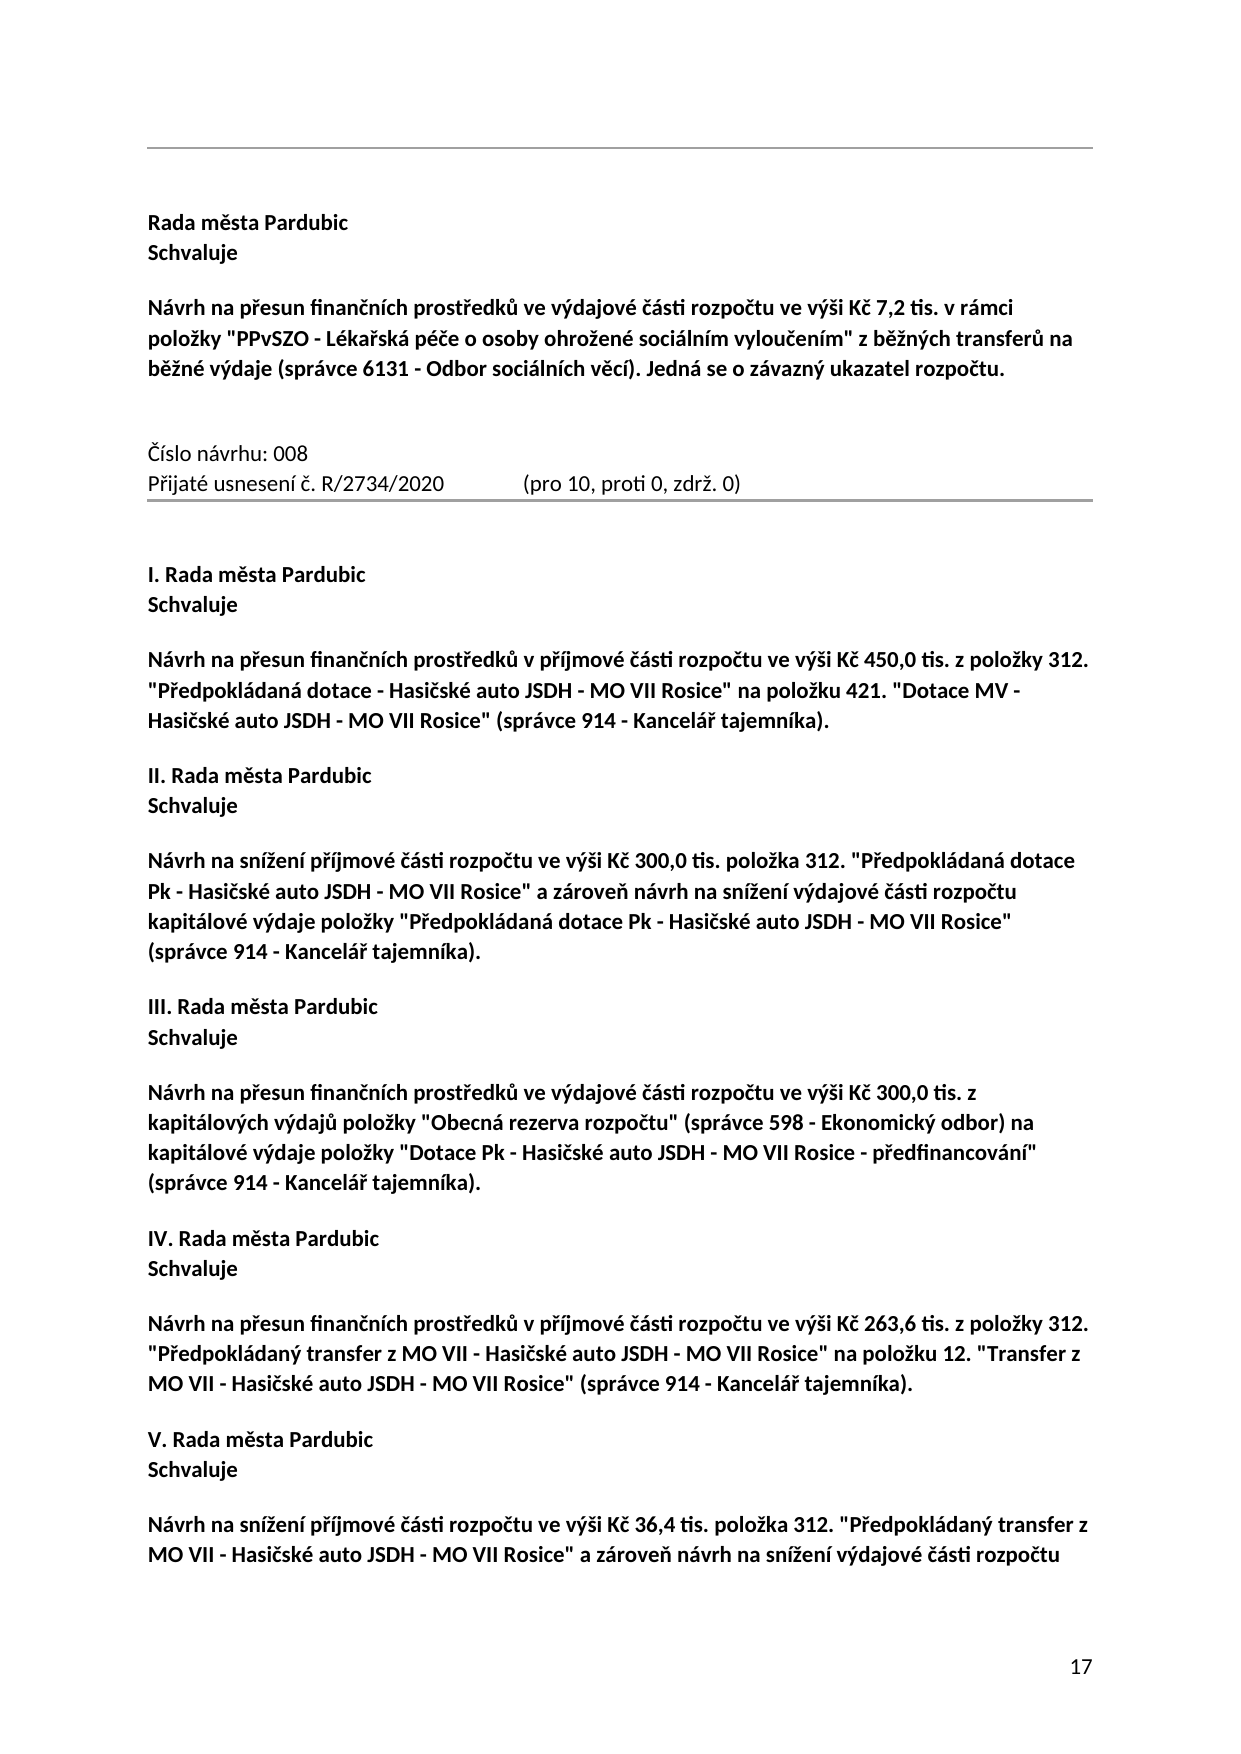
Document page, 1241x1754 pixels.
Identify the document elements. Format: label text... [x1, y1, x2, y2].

text Rada města Pardubic Schvaluje [148, 178, 1093, 266]
text Návrh na přesun finančních prostředků ve výdajové části rozpočtu ve výši Kč 7,2 tis. v rámci položky "PPvSZO - Lékařská péče o osoby ohrožené sociálním vyloučením" z běžných transferů na běžné výdaje (správce 6131 - Odbor sociálních věcí). Jedná se o závazný ukazatel rozpočtu. [148, 293, 1093, 382]
text I. Rada města Pardubic Schvaluje [148, 530, 1093, 618]
text IV. Rada města Pardubic Schvaluje [148, 1224, 1093, 1282]
text Návrh na přesun finančních prostředků v příjmové části rozpočtu ve výši Kč 263,6 tis. z položky 312. "Předpokládaný transfer z MO VII - Hasičské auto JSDH - MO VII Rosice" na položku 12. "Transfer z MO VII - Hasičské auto JSDH - MO VII Rosice" (správce 914 - Kancelář tajemníka). [148, 1309, 1093, 1397]
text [148, 1510, 1093, 1568]
text III. Rada města Pardubic Schvaluje [148, 992, 1093, 1051]
text Návrh na snížení příjmové části rozpočtu ve výši Kč 300,0 tis. položka 312. "Předpokládaná dotace Pk - Hasičské auto JSDH - MO VII Rosice" a zároveň návrh na snížení výdajové části rozpočtu kapitálové výdaje položky "Předpokládaná dotace Pk - Hasičské auto JSDH - MO VII Rosice" (správce 914 - Kancelář tajemníka). [148, 847, 1093, 965]
text II. Rada města Pardubic Schvaluje [148, 761, 1093, 819]
text Návrh na přesun finančních prostředků ve výdajové části rozpočtu ve výši Kč 300,0 tis. z kapitálových výdajů položky "Obecná rezerva rozpočtu" (správce 598 - Ekonomický odbor) na kapitálové výdaje položky "Dotace Pk - Hasičské auto JSDH - MO VII Rosice - předfinancování" (správce 914 - Kancelář tajemníka). [148, 1078, 1093, 1196]
text Návrh na přesun finančních prostředků v příjmové části rozpočtu ve výši Kč 450,0 tis. z položky 312. "Předpokládaná dotace - Hasičské auto JSDH - MO VII Rosice" na položku 421. "Dotace MV - Hasičské auto JSDH - MO VII Rosice" (správce 914 - Kancelář tajemníka). [148, 646, 1093, 734]
text Číslo návrhu: 008 Přijaté usnesení č. R/2734/2020 (pro 10, proti 0, zdrž. 0) [148, 409, 1093, 497]
text V. Rada města Pardubic Schvaluje [148, 1425, 1093, 1483]
